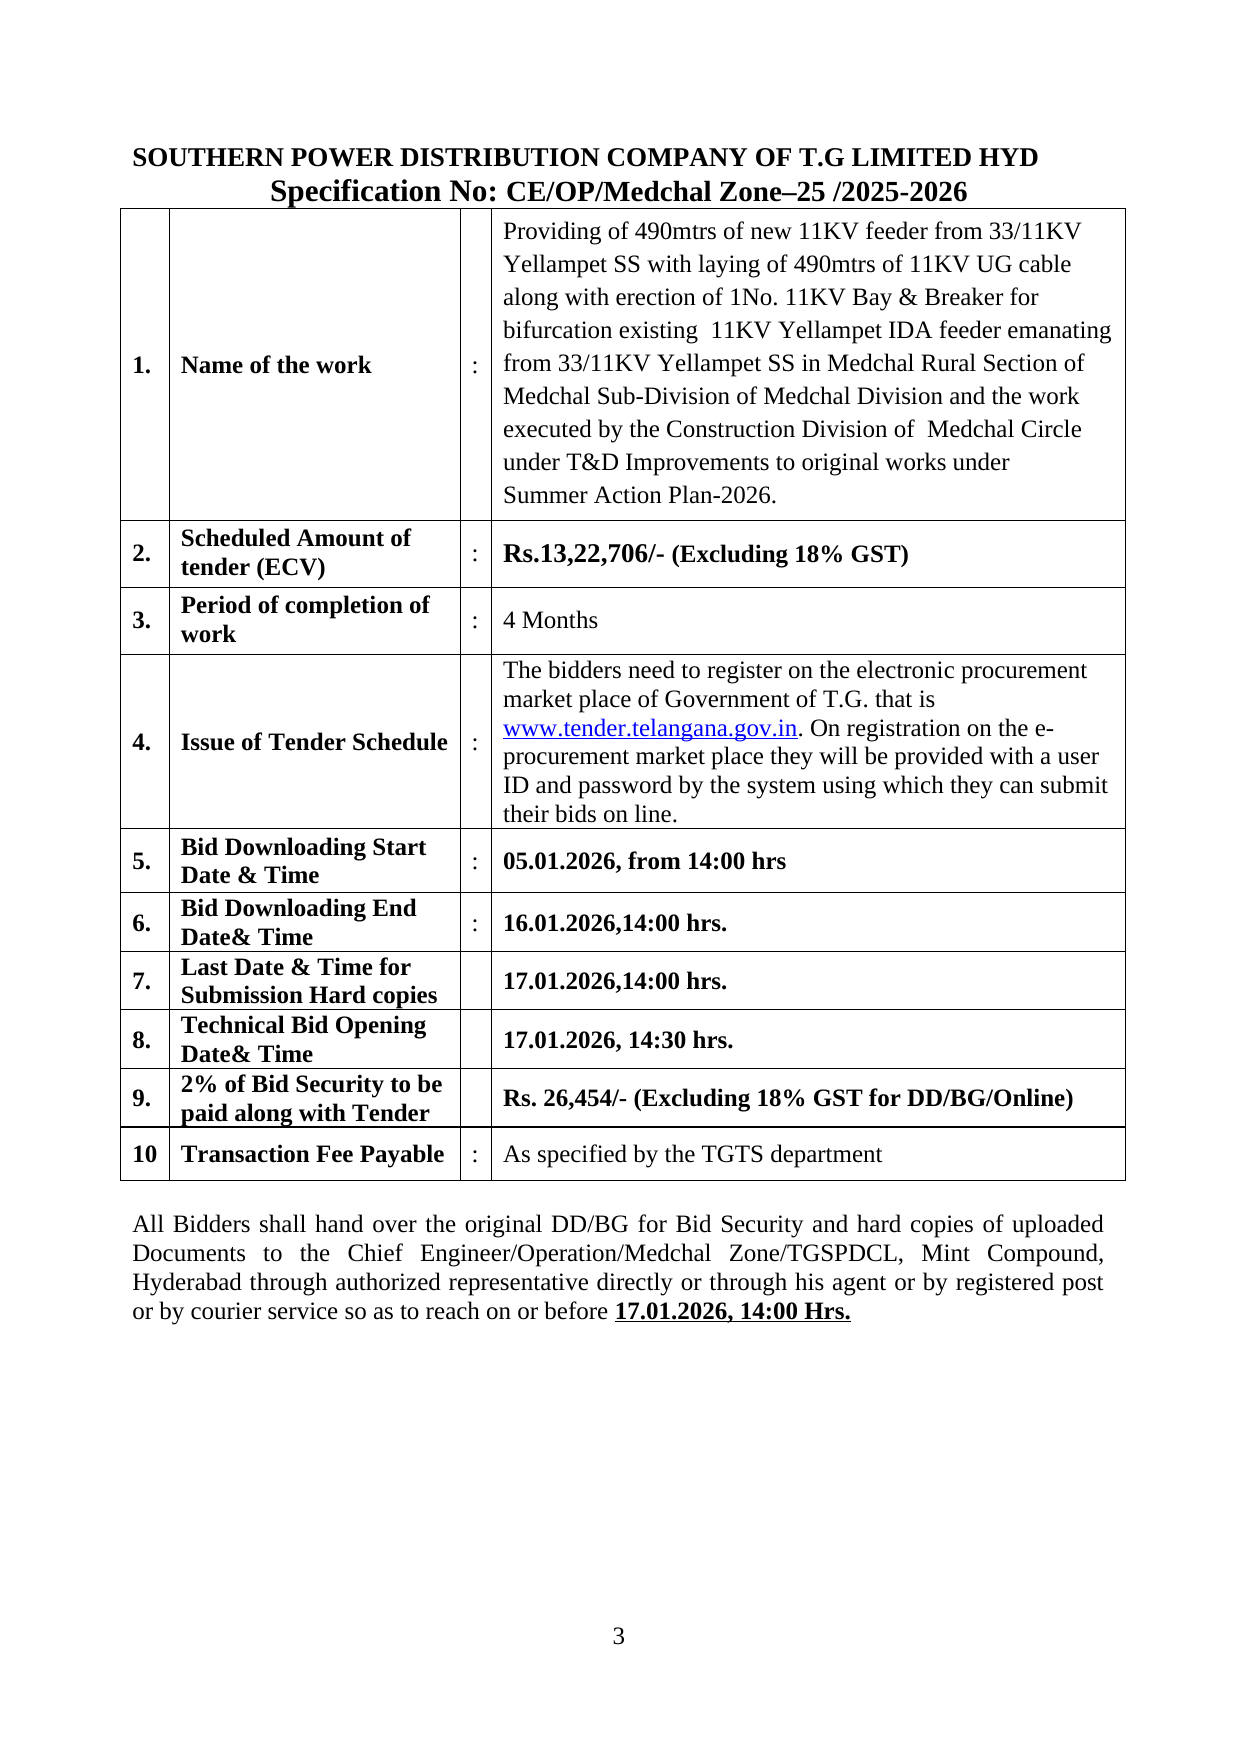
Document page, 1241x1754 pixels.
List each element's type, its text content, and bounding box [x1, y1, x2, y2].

table_header 1. [121, 209, 169, 520]
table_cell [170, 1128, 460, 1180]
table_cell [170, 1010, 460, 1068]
text Specification No: CE/OP/Medchal Zone–25 /2025-2026 [132, 172, 1105, 208]
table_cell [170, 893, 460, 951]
table_cell : [461, 588, 491, 654]
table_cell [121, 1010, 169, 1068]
table_header : [461, 209, 491, 520]
table_cell : [461, 829, 491, 892]
table_cell The bidders need to register on the electronic procurement market place of Government of T.G. that is www.tender.telangana.gov.in. On registration on the e-procurement market place they will be provided with a user ID and password by the system using which they can submit their bids on line. [492, 655, 1125, 828]
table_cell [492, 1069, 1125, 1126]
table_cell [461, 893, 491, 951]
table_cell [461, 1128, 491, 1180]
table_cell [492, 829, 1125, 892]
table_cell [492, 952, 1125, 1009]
table_cell Period of completion of work [170, 588, 460, 654]
table_cell Scheduled Amount of tender (ECV) [170, 521, 460, 587]
table_header Providing of 490mtrs of new 11KV feeder from 33/11KV Yellampet SS with laying of 490mtrs of 11KV UG cable along with erection of 1No. 11KV Bay & Breaker for bifurcation existing 11KV Yellampet IDA feeder emanating from 33/11KV Yellampet SS in Medchal Rural Section of Medchal Sub-Division of Medchal Division and the work executed by the Construction Division of Medchal Circle under T&D Improvements to original works under Summer Action Plan-2026. [492, 209, 1125, 520]
table_cell 5. [121, 829, 169, 892]
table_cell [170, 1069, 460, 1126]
title All Bidders shall hand over the original DD/BG for Bid Security and hard copies of uploaded Documents to the Chief Engineer/Operation/Medchal Zone/TGSPDCL, Mint Compound, Hyderabad through authorized representative directly or through his agent or by registered post or by courier service so as to reach on or before 17.01.2026, 14:00 Hrs. [132, 1209, 1105, 1324]
table_cell 2. [121, 521, 169, 587]
table_cell : [461, 655, 491, 828]
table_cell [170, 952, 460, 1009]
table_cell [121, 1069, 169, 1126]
table_header Name of the work [170, 209, 460, 520]
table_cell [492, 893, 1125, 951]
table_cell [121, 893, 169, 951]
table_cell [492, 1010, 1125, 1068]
table_cell Rs.13,22,706/- (Excluding 18% GST) [492, 521, 1125, 587]
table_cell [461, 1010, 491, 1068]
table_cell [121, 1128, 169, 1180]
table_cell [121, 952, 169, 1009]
table_cell Issue of Tender Schedule [170, 655, 460, 828]
table_cell : [461, 521, 491, 587]
table_cell Bid Downloading Start Date & Time [170, 829, 460, 892]
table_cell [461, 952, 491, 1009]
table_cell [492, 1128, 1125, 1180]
table_cell 4 Months [492, 588, 1125, 654]
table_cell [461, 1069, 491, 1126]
table_cell 3. [121, 588, 169, 654]
table_cell 4. [121, 655, 169, 828]
subtitle SOUTHERN POWER DISTRIBUTION COMPANY OF T.G LIMITED HYD [132, 141, 1105, 172]
